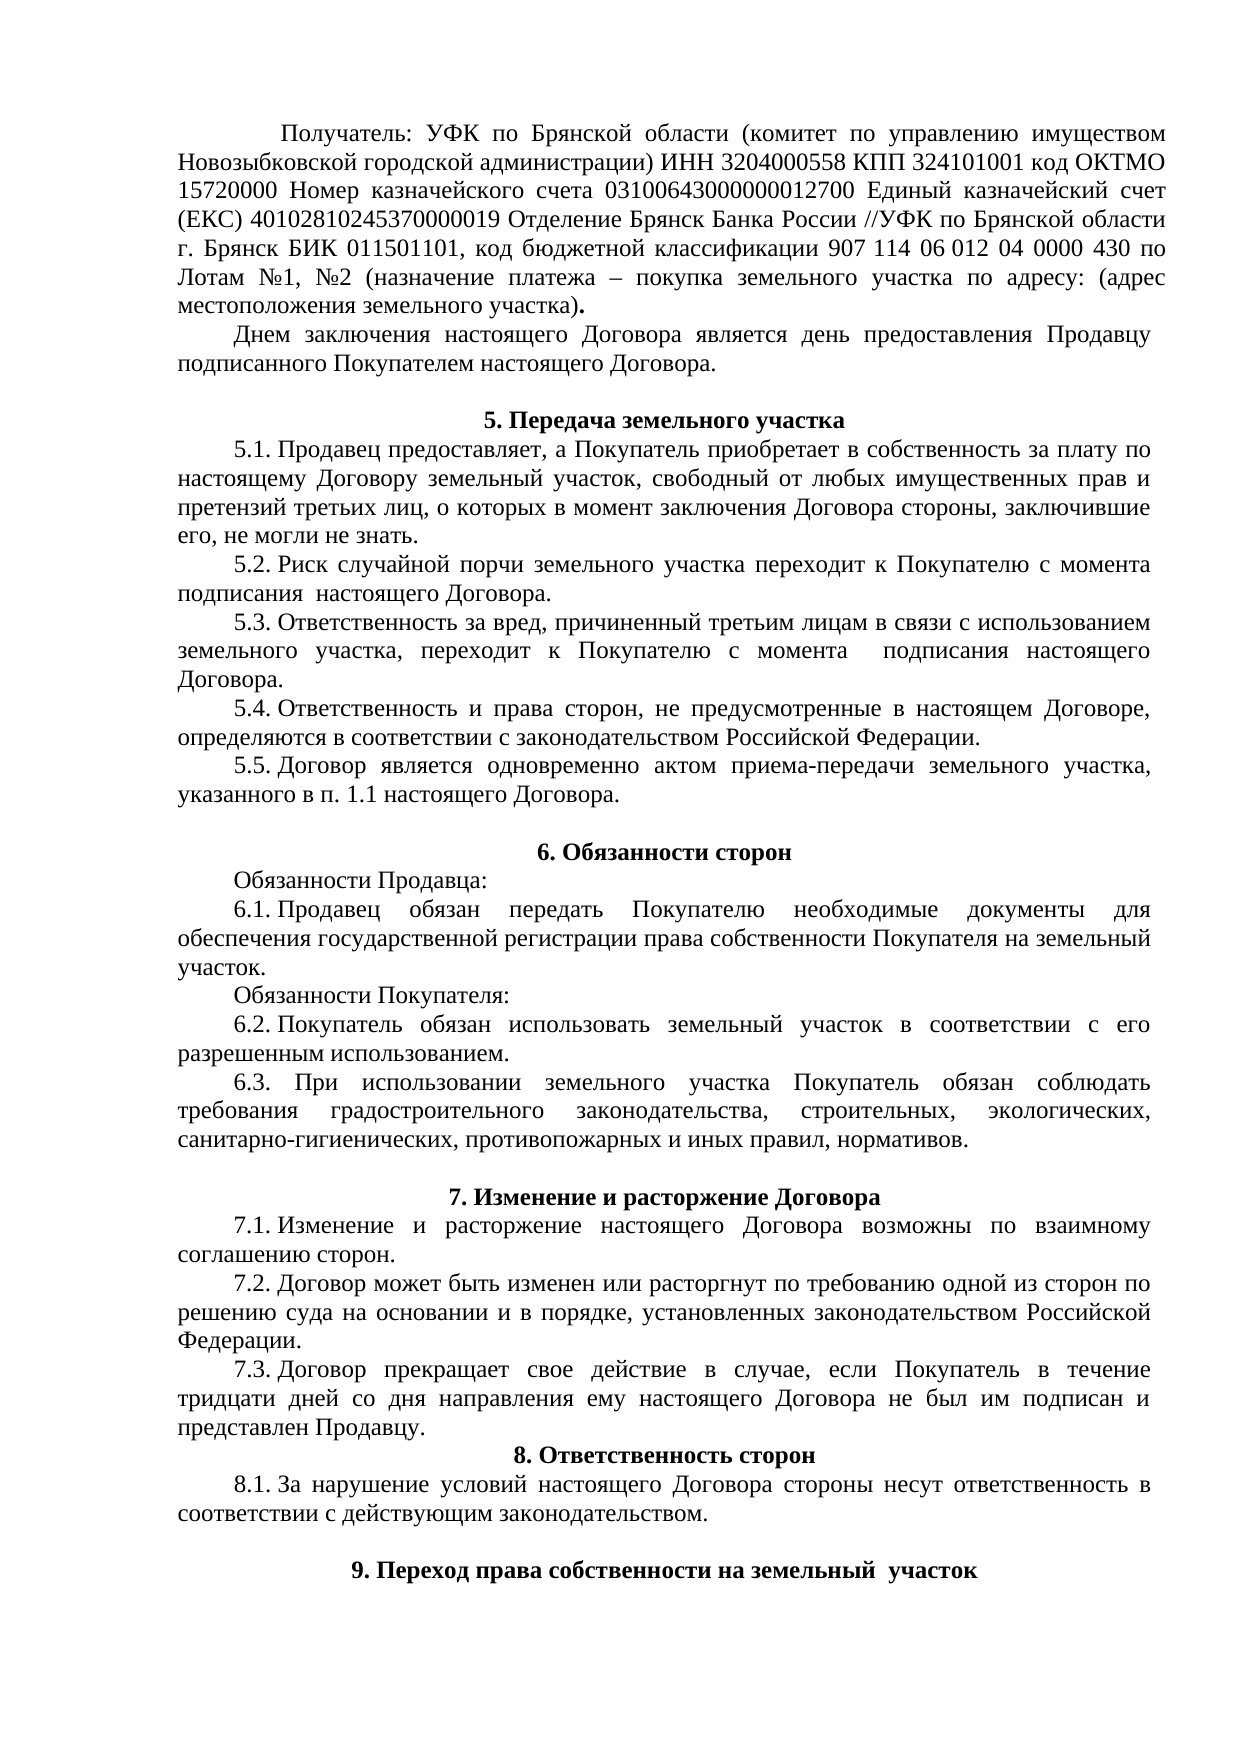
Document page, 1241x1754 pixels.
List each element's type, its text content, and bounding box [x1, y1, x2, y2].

list 5.1. Продавец предоставляет, а Покупатель приобретает в собственность за плату по настоящему Договору земельный участок, свободный от любых имущественных прав и претензий третьих лиц, о которых в момент заключения Договора стороны, заключившие его, не могли не знать. [177, 434, 1152, 549]
text 7.3. Договор прекращает свое действие в случае, если Покупатель в течение тридцати дней со дня направления ему настоящего Договора не был им подписан и представлен Продавцу. [177, 1354, 1152, 1441]
text 5.2. Риск случайной порчи земельного участка переходит к Покупателю с момента подписания настоящего Договора. [177, 549, 1152, 607]
list 7. Изменение и расторжение Договора [177, 1182, 1152, 1211]
text 6.1. Продавец обязан передать Покупателю необходимые документы для обеспечения государственной регистрации права собственности Покупателя на земельный участок. [177, 894, 1152, 981]
text 8. Ответственность сторон [177, 1441, 1152, 1469]
text 6.3. При использовании земельного участка Покупатель обязан соблюдать требования градостроительного законодательства, строительных, экологических, санитарно-гигиенических, противопожарных и иных правил, нормативов. [177, 1067, 1152, 1153]
text 6. Обязанности сторон [177, 837, 1152, 866]
text 6.2. Покупатель обязан использовать земельный участок в соответствии с его разрешенным использованием. [177, 1009, 1152, 1067]
text Получатель: УФК по Брянской области (комитет по управлению имуществом Новозыбковской городской администрации) ИНН 3204000558 КПП 324101001 код ОКТМО 15720000 Номер казначейского счета 03100643000000012700 Единый казначейский счет (ЕКС) 40102810245370000019 Отделение Брянск Банка России //УФК по Брянской области г. Брянск БИК 011501101, код бюджетной классификации 907 114 06 012 04 0000 430 по Лотам №1, №2 (назначение платежа – покупка земельного участка по адресу: (адрес местоположения земельного участка). [177, 118, 1166, 319]
text 5.4. Ответственность и права сторон, не предусмотренные в настоящем Договоре, определяются в соответствии с законодательством Российской Федерации. [177, 693, 1152, 751]
text 8.1. За нарушение условий настоящего Договора стороны несут ответственность в соответствии с действующим законодательством. [177, 1469, 1152, 1527]
text 7.2. Договор может быть изменен или расторгнут по требованию одной из сторон по решению суда на основании и в порядке, установленных законодательством Российской Федерации. [177, 1268, 1152, 1354]
text 5.5. Договор является одновременно актом приема-передачи земельного участка, указанного в п. 1.1 настоящего Договора. [177, 751, 1152, 808]
text 5. Передача земельного участка [177, 406, 1152, 434]
text 5.3. Ответственность за вред, причиненный третьим лицам в связи с использованием земельного участка, переходит к Покупателю с момента подписания настоящего Договора. [177, 607, 1152, 693]
text Обязанности Покупателя: [177, 981, 1152, 1009]
text Днем заключения настоящего Договора является день предоставления Продавцу подписанного Покупателем настоящего Договора. [177, 319, 1152, 377]
text 7.1. Изменение и расторжение настоящего Договора возможны по взаимному соглашению сторон. [177, 1211, 1152, 1268]
text Обязанности Продавца: [177, 866, 1152, 894]
list 9. Переход права собственности на земельный участок [177, 1556, 1152, 1584]
